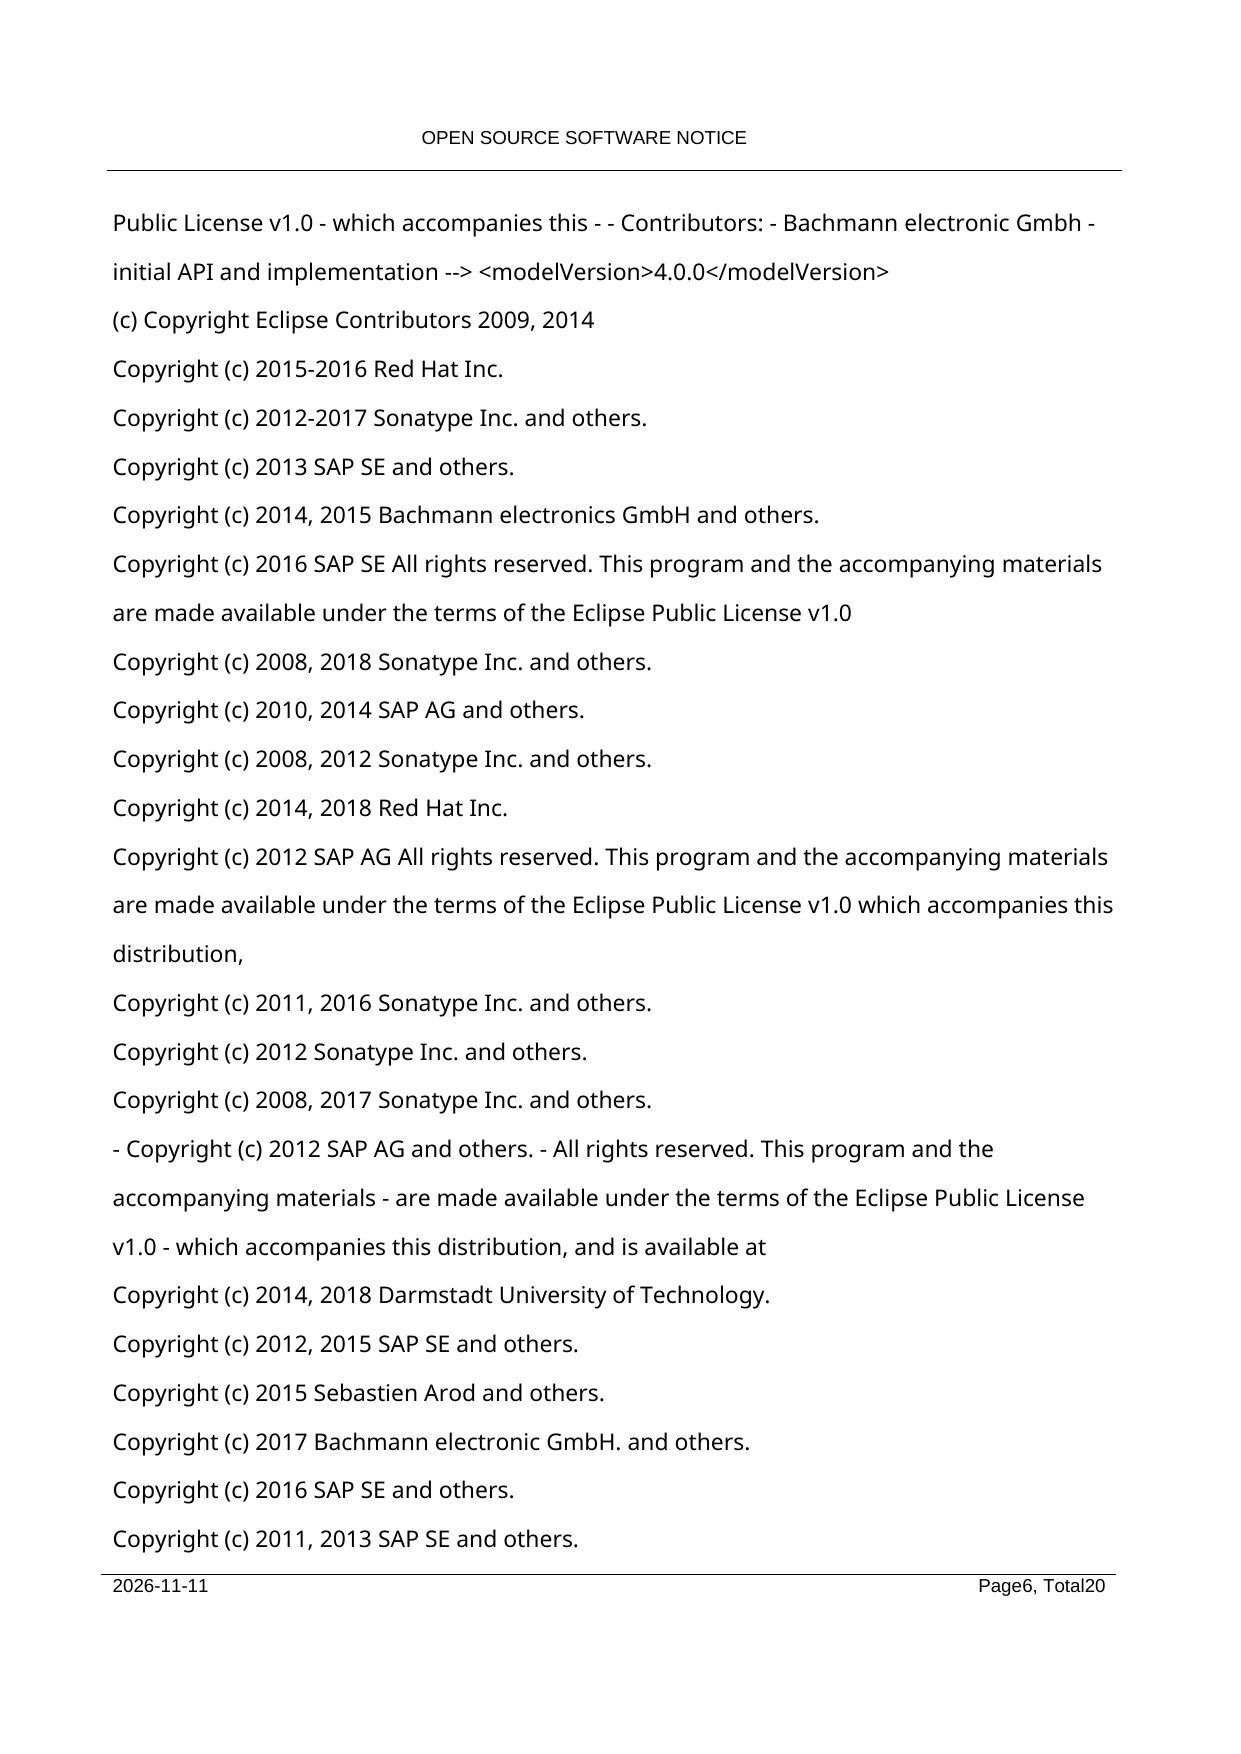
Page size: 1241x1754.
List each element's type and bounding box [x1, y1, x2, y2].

text [112, 206, 1128, 1555]
